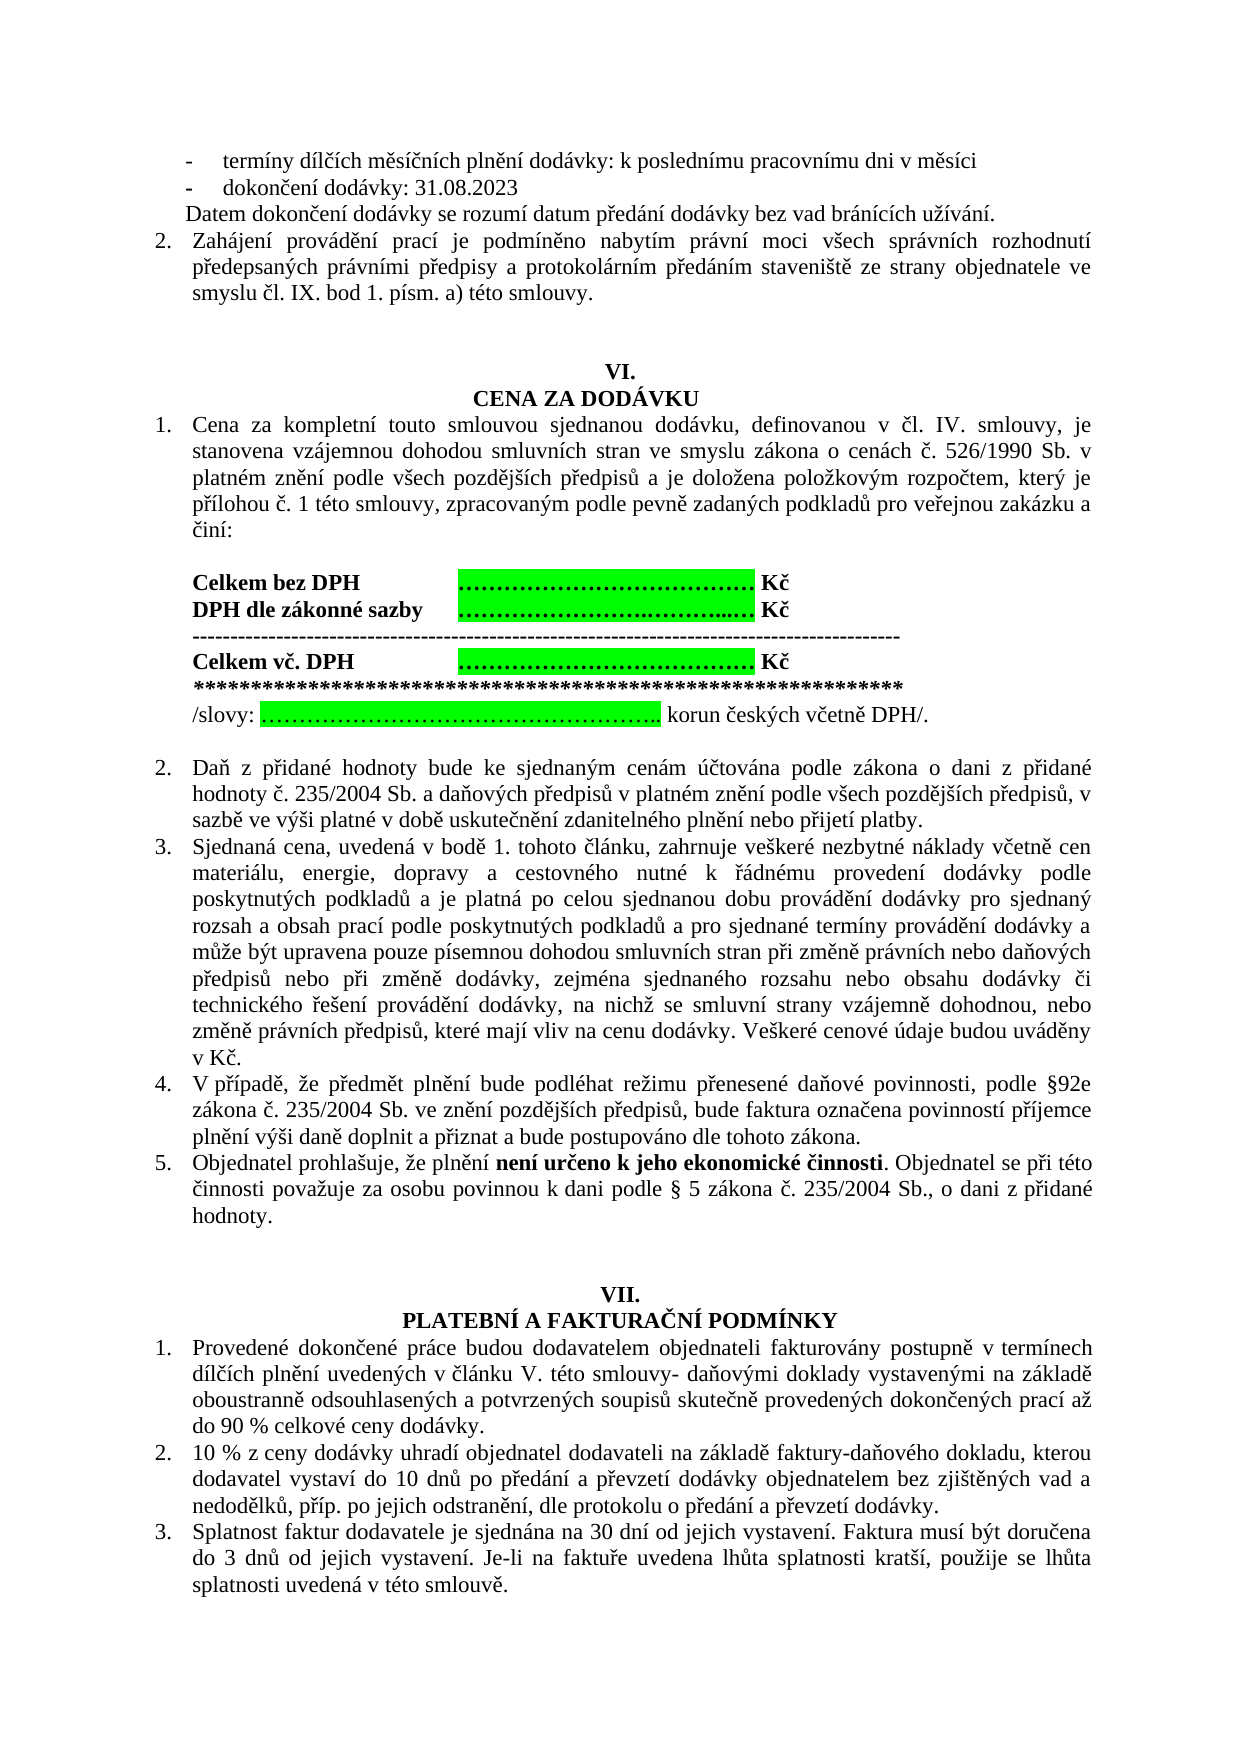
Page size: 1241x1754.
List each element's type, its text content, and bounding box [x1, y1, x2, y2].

text Datem dokončení dodávky se rozumí datum předání dodávky bez vad bránících užívání. [148, 200, 1093, 227]
list dokončení dodávky: 31.08.2023 [185, 174, 1093, 200]
list Sjednaná cena, uvedená v bodě 1. tohoto článku, zahrnuje veškeré nezbytné náklady včetně cen materiálu, energie, dopravy a cestovného nutné k řádnému provedení dodávky podle poskytnutých podkladů a je platná po celou sjednanou dobu provádění dodávky pro sjednaný rozsah a obsah prací podle poskytnutých podkladů a pro sjednané termíny provádění dodávky a může být upravena pouze písemnou dohodou smluvních stran při změně právních nebo daňových předpisů nebo při změně dodávky, zejména sjednaného rozsahu nebo obsahu dodávky či technického řešení provádění dodávky, na nichž se smluvní strany vzájemně dohodnou, nebo změně právních předpisů, které mají vliv na cenu dodávky. Veškeré cenové údaje budou uváděny v Kč. [154, 833, 1093, 1070]
list Provedené dokončené práce budou dodavatelem objednateli fakturovány postupně v termínech dílčích plnění uvedených v článku V. této smlouvy- daňovými doklady vystavenými na základě oboustranně odsouhlasených a potvrzených soupisů skutečně provedených dokončených prací až do 90 % celkové ceny dodávky. [154, 1333, 1093, 1439]
text CENA ZA DODÁVKU [148, 385, 1093, 411]
list Daň z přidané hodnoty bude ke sjednaným cenám účtována podle zákona o dani z přidané hodnoty č. 235/2004 Sb. a daňových předpisů v platném znění podle všech pozdějších předpisů, v sazbě ve výši platné v době uskutečnění zdanitelného plnění nebo přijetí platby. [154, 754, 1093, 833]
text Celkem vč. DPH ………………………………… Kč [755, 648, 1093, 675]
text Celkem bez DPH ………………………………… Kč [192, 569, 458, 596]
list V případě, že předmět plnění bude podléhat režimu přenesené daňové povinnosti, podle §92e zákona č. 235/2004 Sb. ve znění pozdějších předpisů, bude faktura označena povinností příjemce plnění výši daně doplnit a přiznat a bude postupováno dle tohoto zákona. [154, 1070, 1093, 1149]
list Zahájení provádění prací je podmíněno nabytím právní moci všech správních rozhodnutí předepsaných právními předpisy a protokolárním předáním staveniště ze strany objednatele ve smyslu čl. IX. bod 1. písm. a) této smlouvy. [154, 227, 1093, 306]
text /slovy: …………………………………………….. korun českých včetně DPH/. [661, 701, 1093, 727]
text VI. [148, 358, 1093, 385]
list 10 % z ceny dodávky uhradí objednatel dodavateli na základě faktury-daňového dokladu, kterou dodavatel vystaví do 10 dnů po předání a převzetí dodávky objednatelem bez zjištěných vad a nedodělků, příp. po jejich odstranění, dle protokolu o předání a převzetí dodávky. [154, 1439, 1093, 1518]
text VII. [148, 1281, 1093, 1307]
text DPH dle zákonné sazby …………………….………...… Kč [192, 596, 458, 622]
list Splatnost faktur dodavatele je sjednána na 30 dní od jejich vystavení. Faktura musí být doručena do 3 dnů od jejich vystavení. Je-li na faktuře uvedena lhůta splatnosti kratší, použije se lhůta splatnosti uvedená v této smlouvě. [154, 1518, 1093, 1597]
text Platební a fakturační podmínky [148, 1307, 1093, 1333]
text ************************************************************** [192, 675, 1093, 701]
text --------------------------------------------------------------------------------------------- [192, 622, 1093, 648]
text Celkem bez DPH ………………………………… Kč [755, 569, 1093, 596]
list Objednatel prohlašuje, že plnění není určeno k jeho ekonomické činnosti. Objednatel se při této činnosti považuje za osobu povinnou k dani podle § 5 zákona č. 235/2004 Sb., o dani z přidané hodnoty. [154, 1149, 1093, 1228]
list termíny dílčích měsíčních plnění dodávky: k poslednímu pracovnímu dni v měsíci [185, 148, 1093, 174]
text Celkem vč. DPH ………………………………… Kč [192, 648, 458, 675]
list Cena za kompletní touto smlouvou sjednanou dodávku, definovanou v čl. IV. smlouvy, je stanovena vzájemnou dohodou smluvních stran ve smyslu zákona o cenách č. 526/1990 Sb. v platném znění podle všech pozdějších předpisů a je doložena položkovým rozpočtem, který je přílohou č. 1 této smlouvy, zpracovaným podle pevně zadaných podkladů pro veřejnou zakázku a činí: [154, 411, 1093, 543]
text DPH dle zákonné sazby …………………….………...… Kč [755, 596, 1093, 622]
